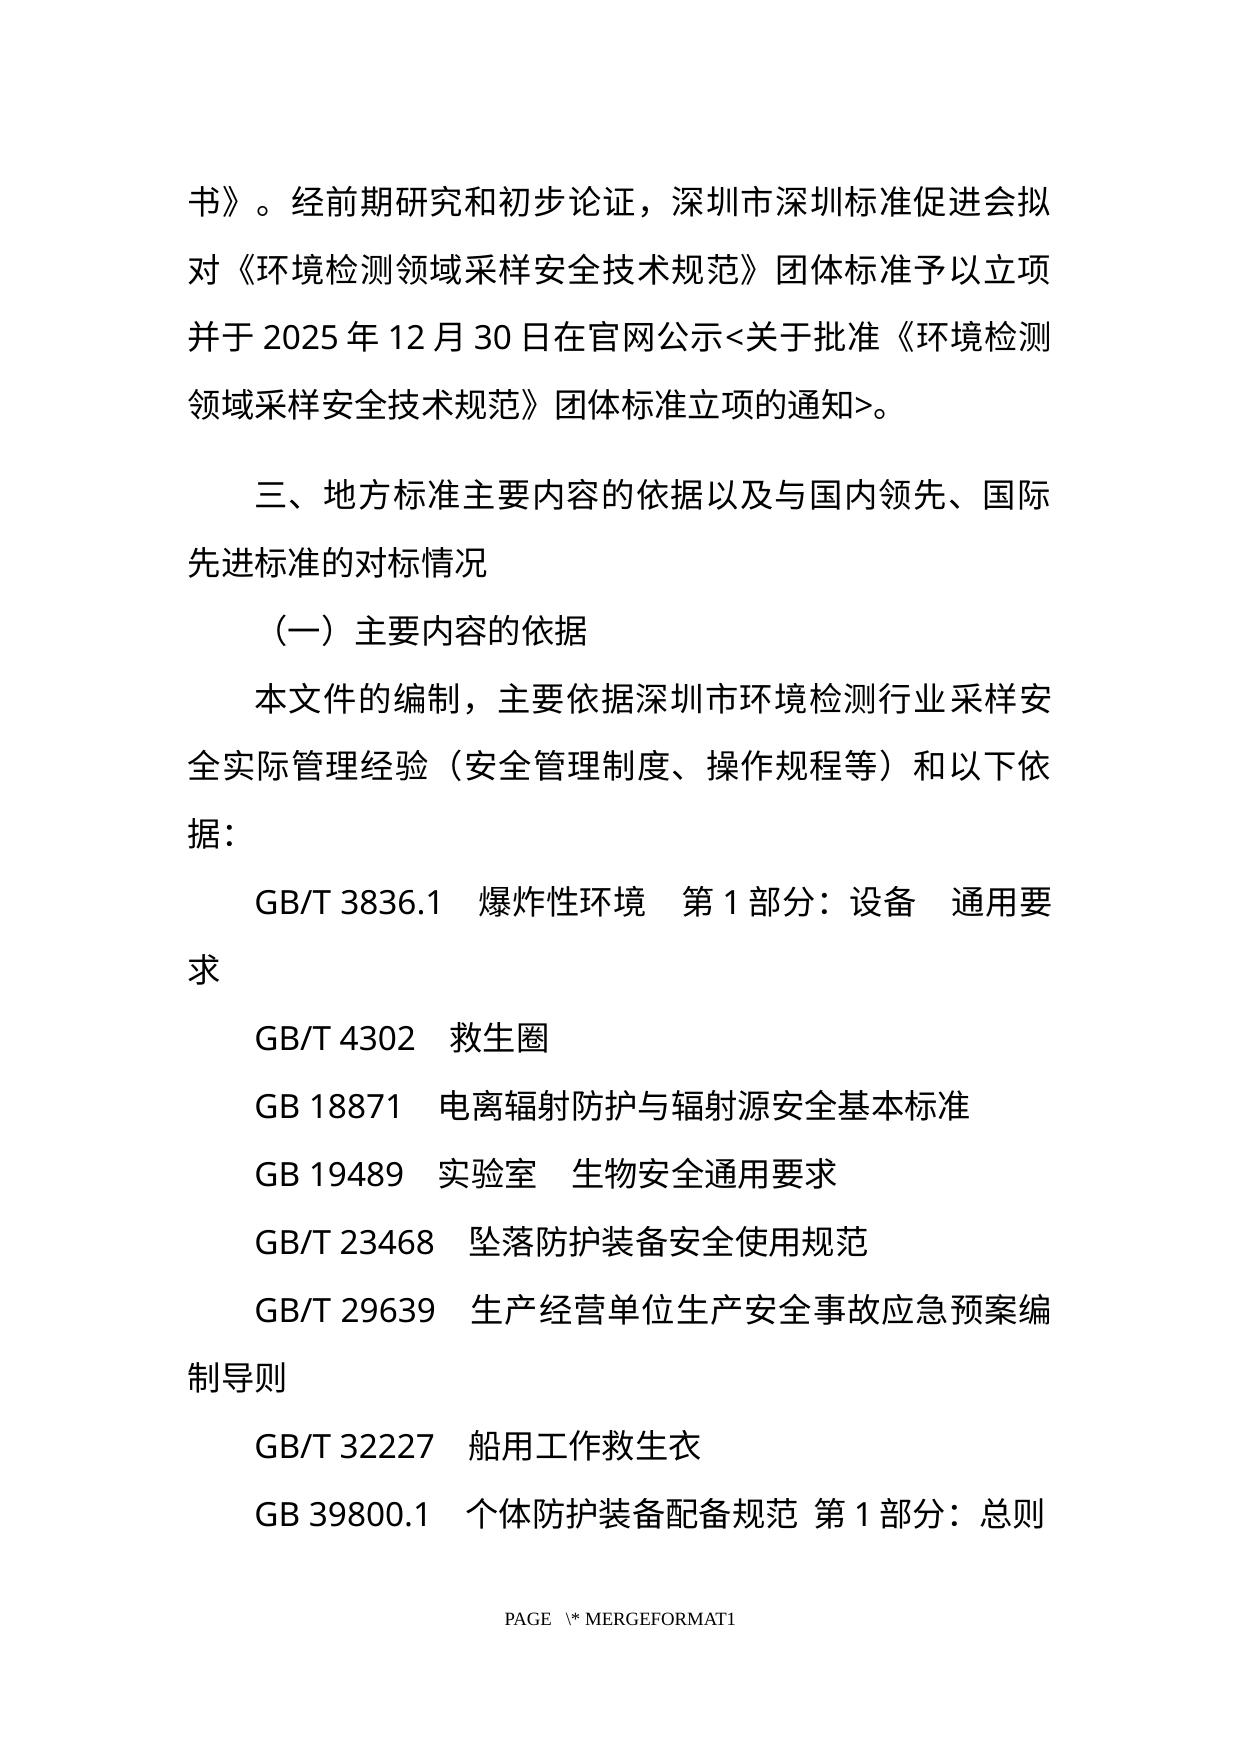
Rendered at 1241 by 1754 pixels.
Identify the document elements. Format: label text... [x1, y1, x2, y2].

text GB/T 29639 生产经营单位生产安全事故应急预案编制导则 [187, 1274, 1053, 1410]
text GB 39800.1 个体防护装备配备规范 第1部分：总则 [187, 1478, 1053, 1546]
text GB/T 4302 救生圈 [187, 1002, 1053, 1070]
text GB/T 32227 船用工作救生衣 [187, 1410, 1053, 1478]
text GB 18871 电离辐射防护与辐射源安全基本标准 [187, 1070, 1053, 1138]
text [187, 166, 1053, 437]
text （一）主要内容的依据 [187, 595, 1053, 663]
text GB/T 23468 坠落防护装备安全使用规范 [187, 1206, 1053, 1274]
text GB/T 3836.1 爆炸性环境 第1部分：设备 通用要求 [187, 866, 1053, 1002]
text 本文件的编制，主要依据深圳市环境检测行业采样安全实际管理经验（安全管理制度、操作规程等）和以下依据： [187, 663, 1053, 866]
text GB 19489 实验室 生物安全通用要求 [187, 1138, 1053, 1206]
text 三、地方标准主要内容的依据以及与国内领先、国际先进标准的对标情况 [187, 459, 1053, 595]
